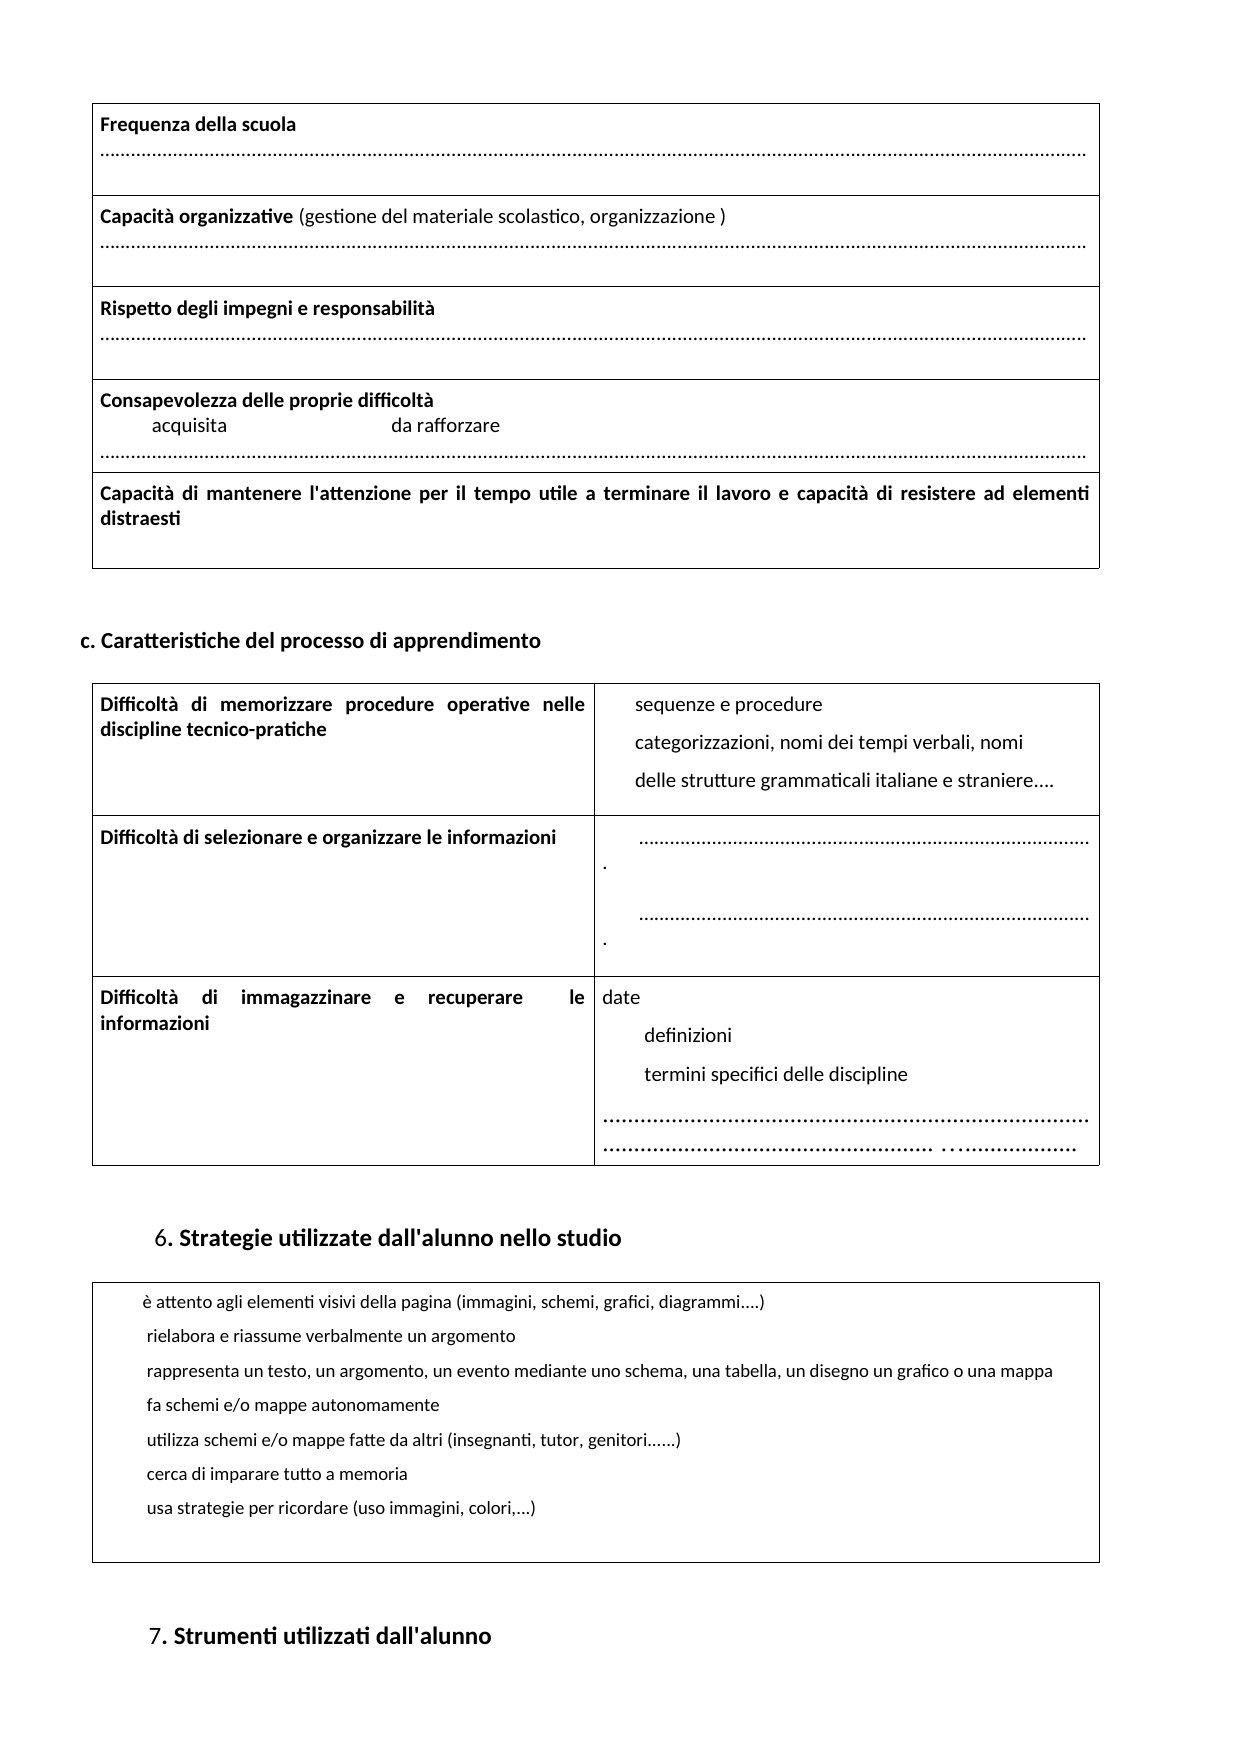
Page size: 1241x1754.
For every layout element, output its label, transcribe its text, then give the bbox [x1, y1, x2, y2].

table_cell Capacità di mantenere l'attenzione per il tempo utile a terminare il lavoro e capacità di resistere ad elementi distraesti [93, 473, 1099, 568]
table_cell Frequenza della scuola …......................................................................................................................................................................................... [93, 104, 1099, 194]
text c. Caratteristiche del processo di apprendimento [75, 626, 1165, 654]
table_cell ….................................................................................... ….................................................................................... [595, 816, 1099, 976]
table_header Difficoltà di memorizzare procedure operative nelle discipline tecnico-pratiche [93, 684, 594, 815]
text 6. Strategie utilizzate dall'alunno nello studio [75, 1222, 1165, 1253]
table_cell date definizioni termini specifici delle discipline ................................................................................................................................... ….................. [595, 977, 1099, 1165]
table_cell Difficoltà di selezionare e organizzare le informazioni [93, 816, 594, 976]
table_header sequenze e procedure categorizzazioni, nomi dei tempi verbali, nomi delle strutture grammaticali italiane e straniere.... [595, 684, 1099, 815]
table_cell Rispetto degli impegni e responsabilità …......................................................................................................................................................................................... [93, 287, 1099, 378]
table_cell Difficoltà di immagazzinare e recuperare le informazioni [93, 977, 594, 1165]
table_cell Capacità organizzative (gestione del materiale scolastico, organizzazione ) …......................................................................................................................................................................................... [93, 196, 1099, 286]
table_header è attento agli elementi visivi della pagina (immagini, schemi, grafici, diagrammi....) rielabora e riassume verbalmente un argomento rappresenta un testo, un argomento, un evento mediante uno schema, una tabella, un disegno un grafico o una mappa fa schemi e/o mappe autonomamente utilizza schemi e/o mappe fatte da altri (insegnanti, tutor, genitori......) cerca di imparare tutto a memoria usa strategie per ricordare (uso immagini, colori,...) [93, 1283, 1099, 1562]
table_cell Consapevolezza delle proprie difficoltà acquisita da rafforzare …......................................................................................................................................................................................... [93, 380, 1099, 472]
text 7. Strumenti utilizzati dall'alunno [75, 1620, 1165, 1650]
